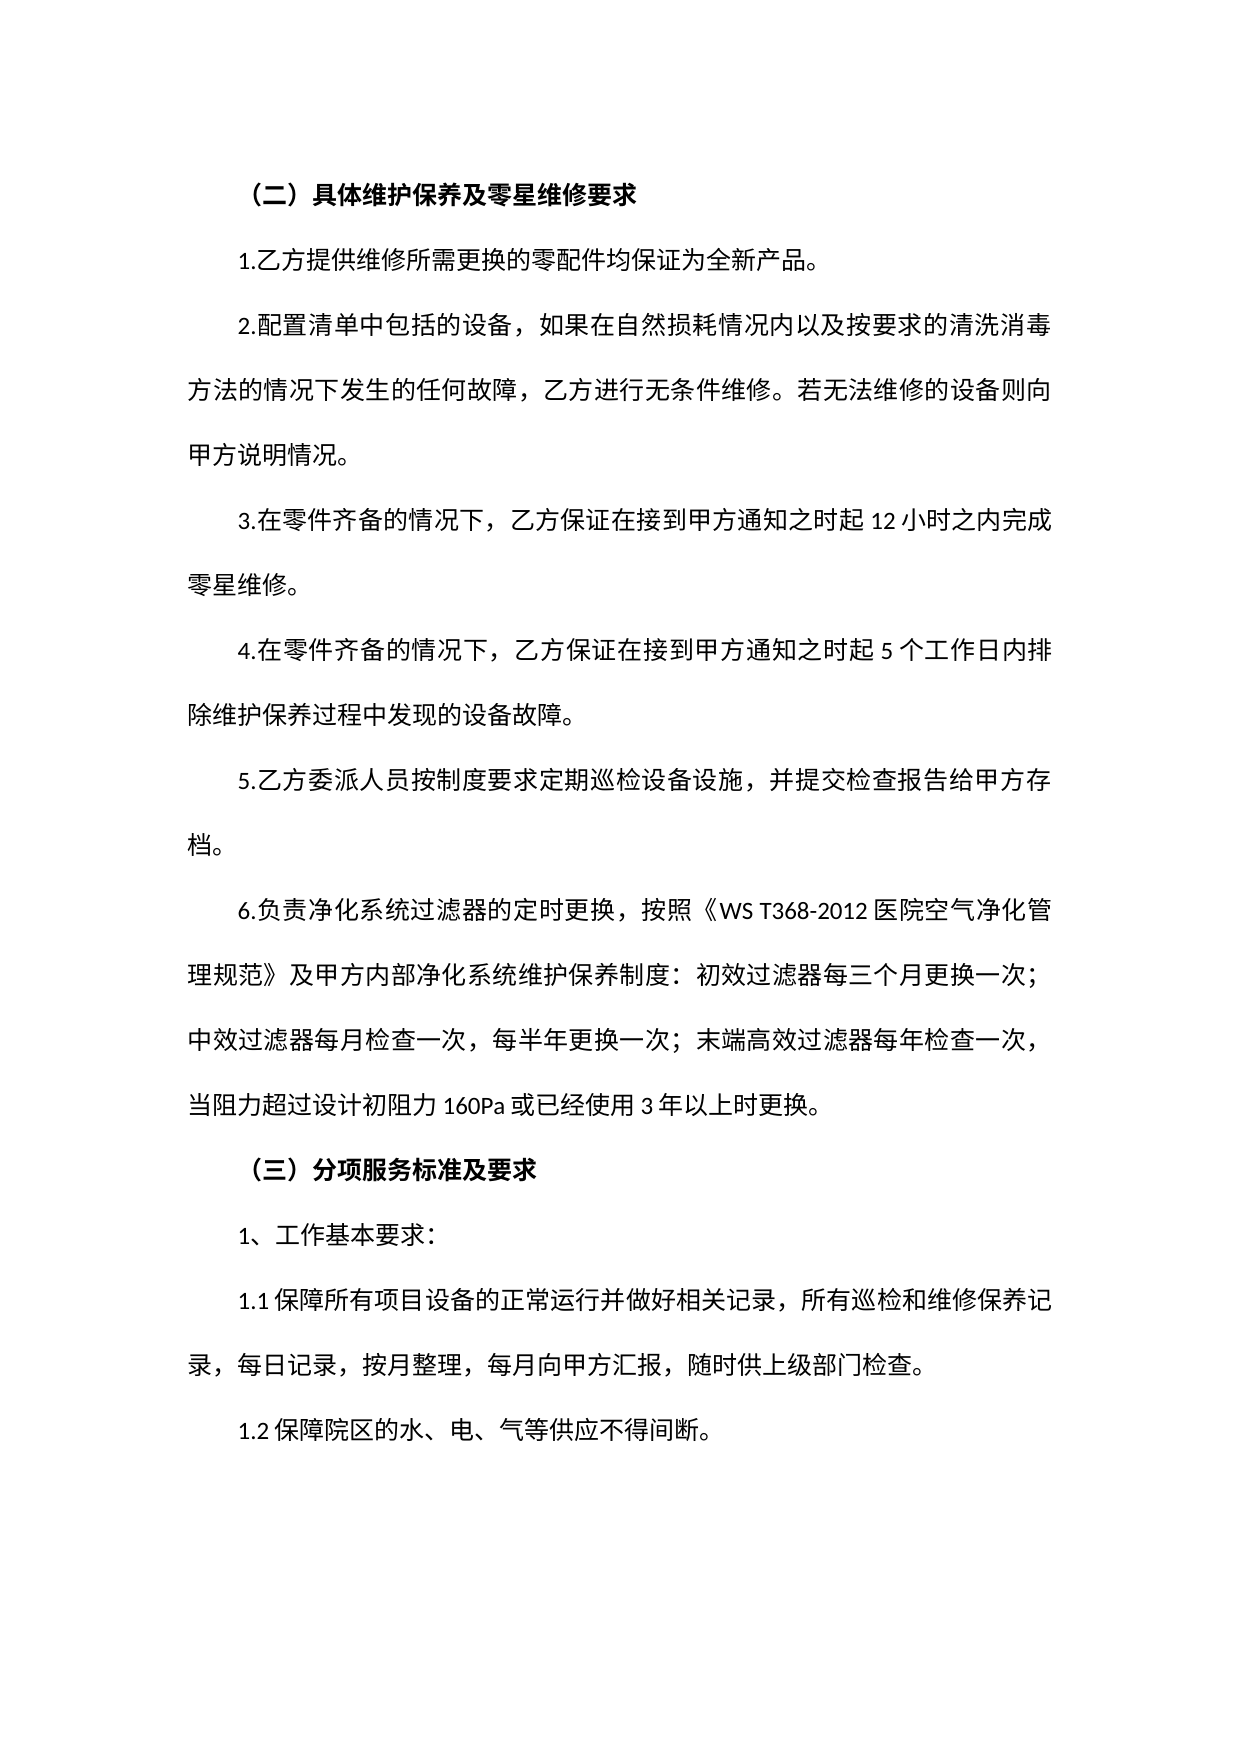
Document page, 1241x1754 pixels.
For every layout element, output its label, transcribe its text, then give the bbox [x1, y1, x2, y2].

text （二）具体维护保养及零星维修要求 [187, 162, 1053, 227]
text 1、工作基本要求： [187, 1202, 1053, 1267]
text （三）分项服务标准及要求 [187, 1137, 1053, 1202]
text 4.在零件齐备的情况下，乙方保证在接到甲方通知之时起5个工作日内排除维护保养过程中发现的设备故障。 [187, 617, 1053, 747]
text 1.1保障所有项目设备的正常运行并做好相关记录，所有巡检和维修保养记录，每日记录，按月整理，每月向甲方汇报，随时供上级部门检查。 [187, 1267, 1053, 1397]
text 5.乙方委派人员按制度要求定期巡检设备设施，并提交检查报告给甲方存档。 [187, 747, 1053, 877]
text 1.乙方提供维修所需更换的零配件均保证为全新产品。 [187, 227, 1053, 292]
text 3.在零件齐备的情况下，乙方保证在接到甲方通知之时起12小时之内完成零星维修。 [187, 487, 1053, 617]
text 2.配置清单中包括的设备，如果在自然损耗情况内以及按要求的清洗消毒方法的情况下发生的任何故障，乙方进行无条件维修。若无法维修的设备则向甲方说明情况。 [187, 292, 1053, 487]
text 6.负责净化系统过滤器的定时更换，按照《WS T368-2012医院空气净化管理规范》及甲方内部净化系统维护保养制度：初效过滤器每三个月更换一次；中效过滤器每月检查一次，每半年更换一次；末端高效过滤器每年检查一次，当阻力超过设计初阻力160Pa或已经使用3年以上时更换。 [187, 877, 1053, 1137]
text 1.2保障院区的水、电、气等供应不得间断。 [187, 1397, 1053, 1462]
